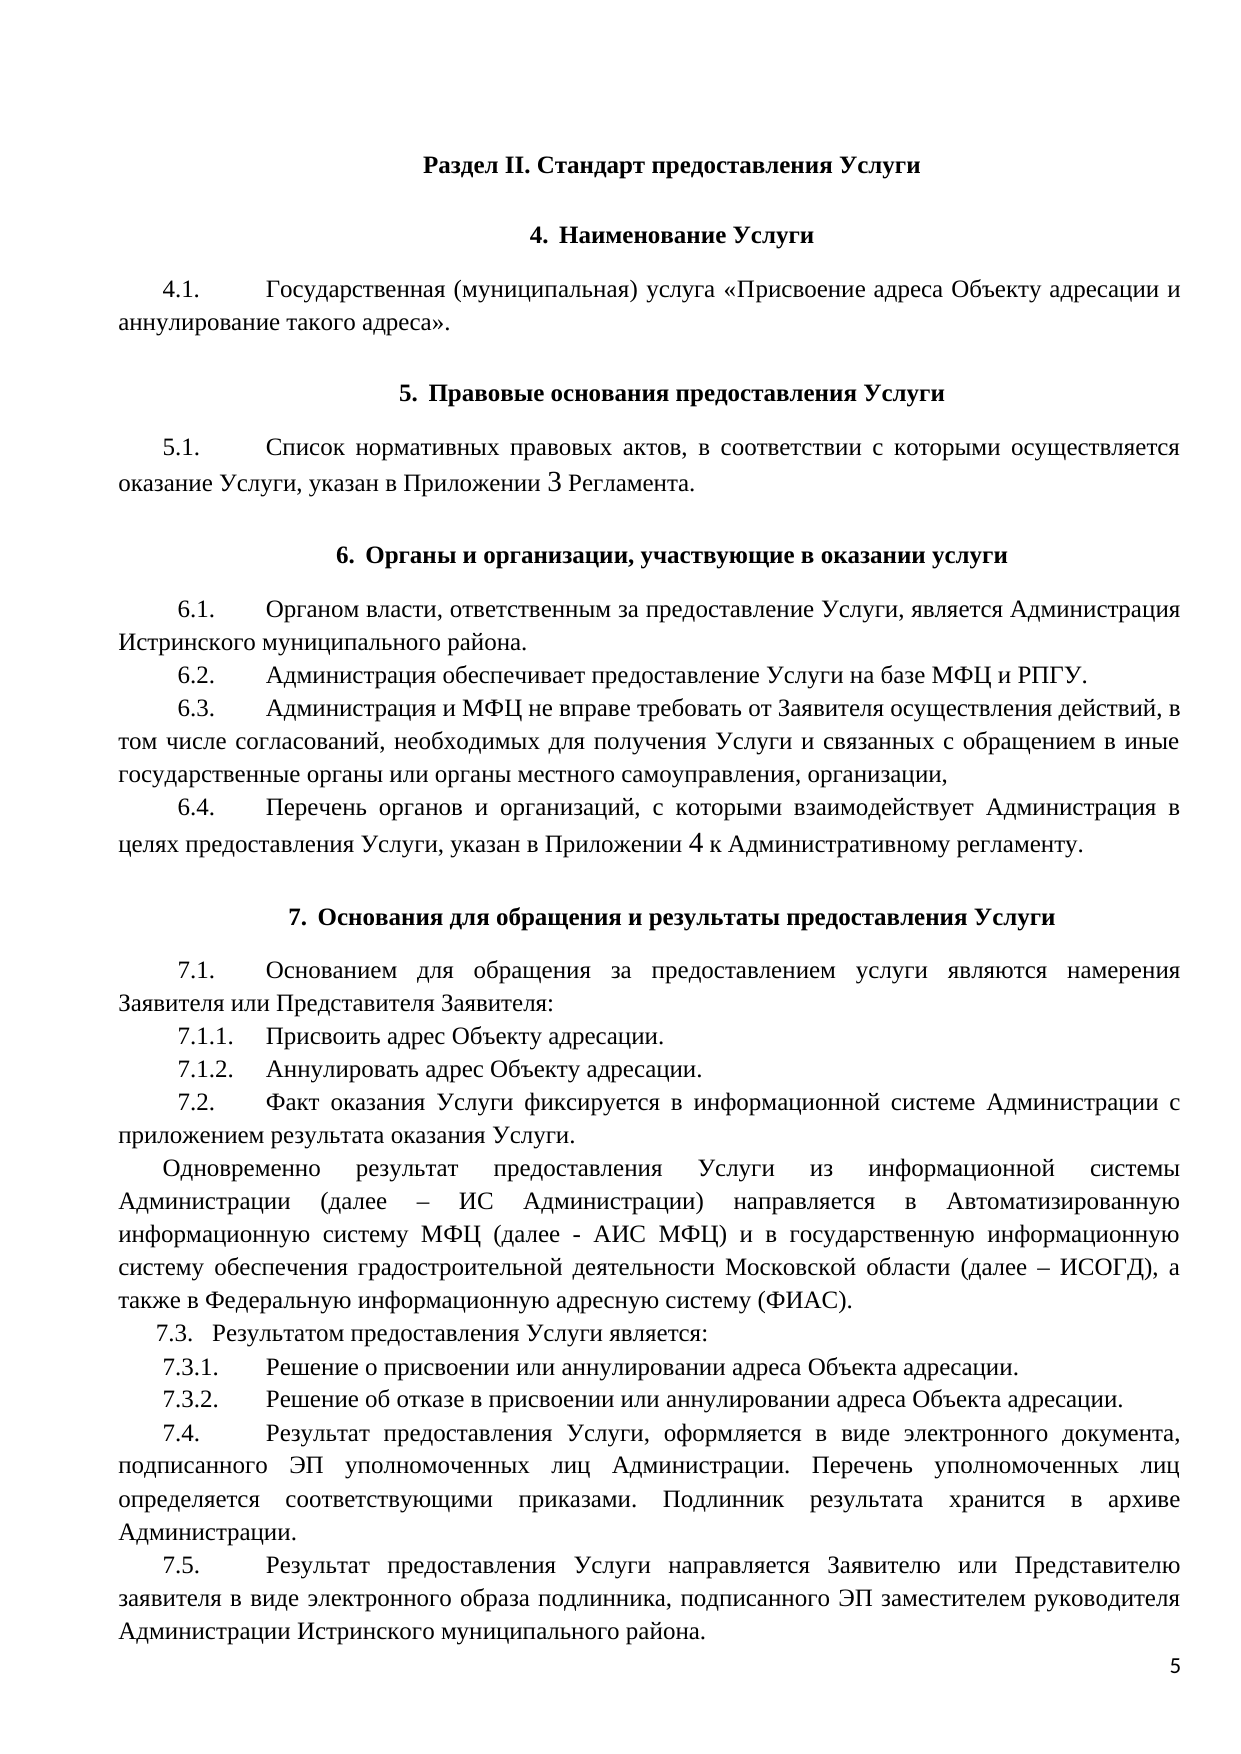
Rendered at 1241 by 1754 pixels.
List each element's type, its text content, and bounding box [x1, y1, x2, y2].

text Одновременно результат предоставления Услуги из информационной системы Администрации (далее – ИС Администрации) направляется в Автоматизированную информационную систему МФЦ (далее - АИС МФЦ) и в государственную информационную систему обеспечения градостроительной деятельности Московской области (далее – ИСОГД), а также в Федеральную информационную адресную систему (ФИАС). [118, 1153, 1181, 1314]
text Государственная (муниципальная) услуга «Присвоение адреса Объекту адресации и аннулирование такого адреса». [118, 274, 1181, 336]
list Результат предоставления Услуги, оформляется в виде электронного документа, подписанного ЭП уполномоченных лиц Администрации. Перечень уполномоченных лиц определяется соответствующими приказами. Подлинник результата хранится в архиве Администрации. [118, 1418, 1181, 1545]
text Органом власти, ответственным за предоставление Услуги, является Администрация Истринского муниципального района. [118, 594, 1181, 656]
text Органы и организации, участвующие в оказании услуги [118, 541, 1181, 569]
text Администрация и МФЦ не вправе требовать от Заявителя осуществления действий, в том числе согласований, необходимых для получения Услуги и связанных с обращением в иные государственные органы или органы местного самоуправления, организации, [118, 693, 1181, 788]
list Решение о присвоении или аннулировании адреса Объекта адресации. [118, 1352, 1181, 1380]
list Факт оказания Услуги фиксируется в информационной системе Администрации с приложением результата оказания Услуги. [118, 1087, 1181, 1149]
text Наименование Услуги [118, 221, 1181, 249]
text Правовые основания предоставления Услуги [118, 378, 1181, 407]
text Основания для обращения и результаты предоставления Услуги [118, 902, 1181, 930]
list Решение об отказе в присвоении или аннулировании адреса Объекта адресации. [118, 1384, 1181, 1413]
text Перечень органов и организаций, с которыми взаимодействует Администрация в целях предоставления Услуги, указан в Приложении 4 к Административному регламенту. [118, 792, 1181, 859]
list 7.1.1. Присвоить адрес Объекту адресации. [118, 1021, 1181, 1050]
text Результат предоставления Услуги направляется Заявителю или Представителю заявителя в виде электронного образа подлинника, подписанного ЭП заместителем руководителя Администрации Истринского муниципального района. [118, 1550, 1181, 1644]
text Список нормативных правовых актов, в соответствии с которыми осуществляется оказание Услуги, указан в Приложении 3 Регламента. [118, 432, 1181, 498]
text Раздел II. Стандарт предоставления Услуги [118, 150, 1181, 179]
text Администрация обеспечивает предоставление Услуги на базе МФЦ и РПГУ. [118, 660, 1181, 689]
list Основанием для обращения за предоставлением услуги являются намерения Заявителя или Представителя Заявителя: [118, 955, 1181, 1017]
list Результатом предоставления Услуги является: [156, 1318, 1181, 1347]
list 7.1.2. Аннулировать адрес Объекту адресации. [118, 1054, 1181, 1083]
